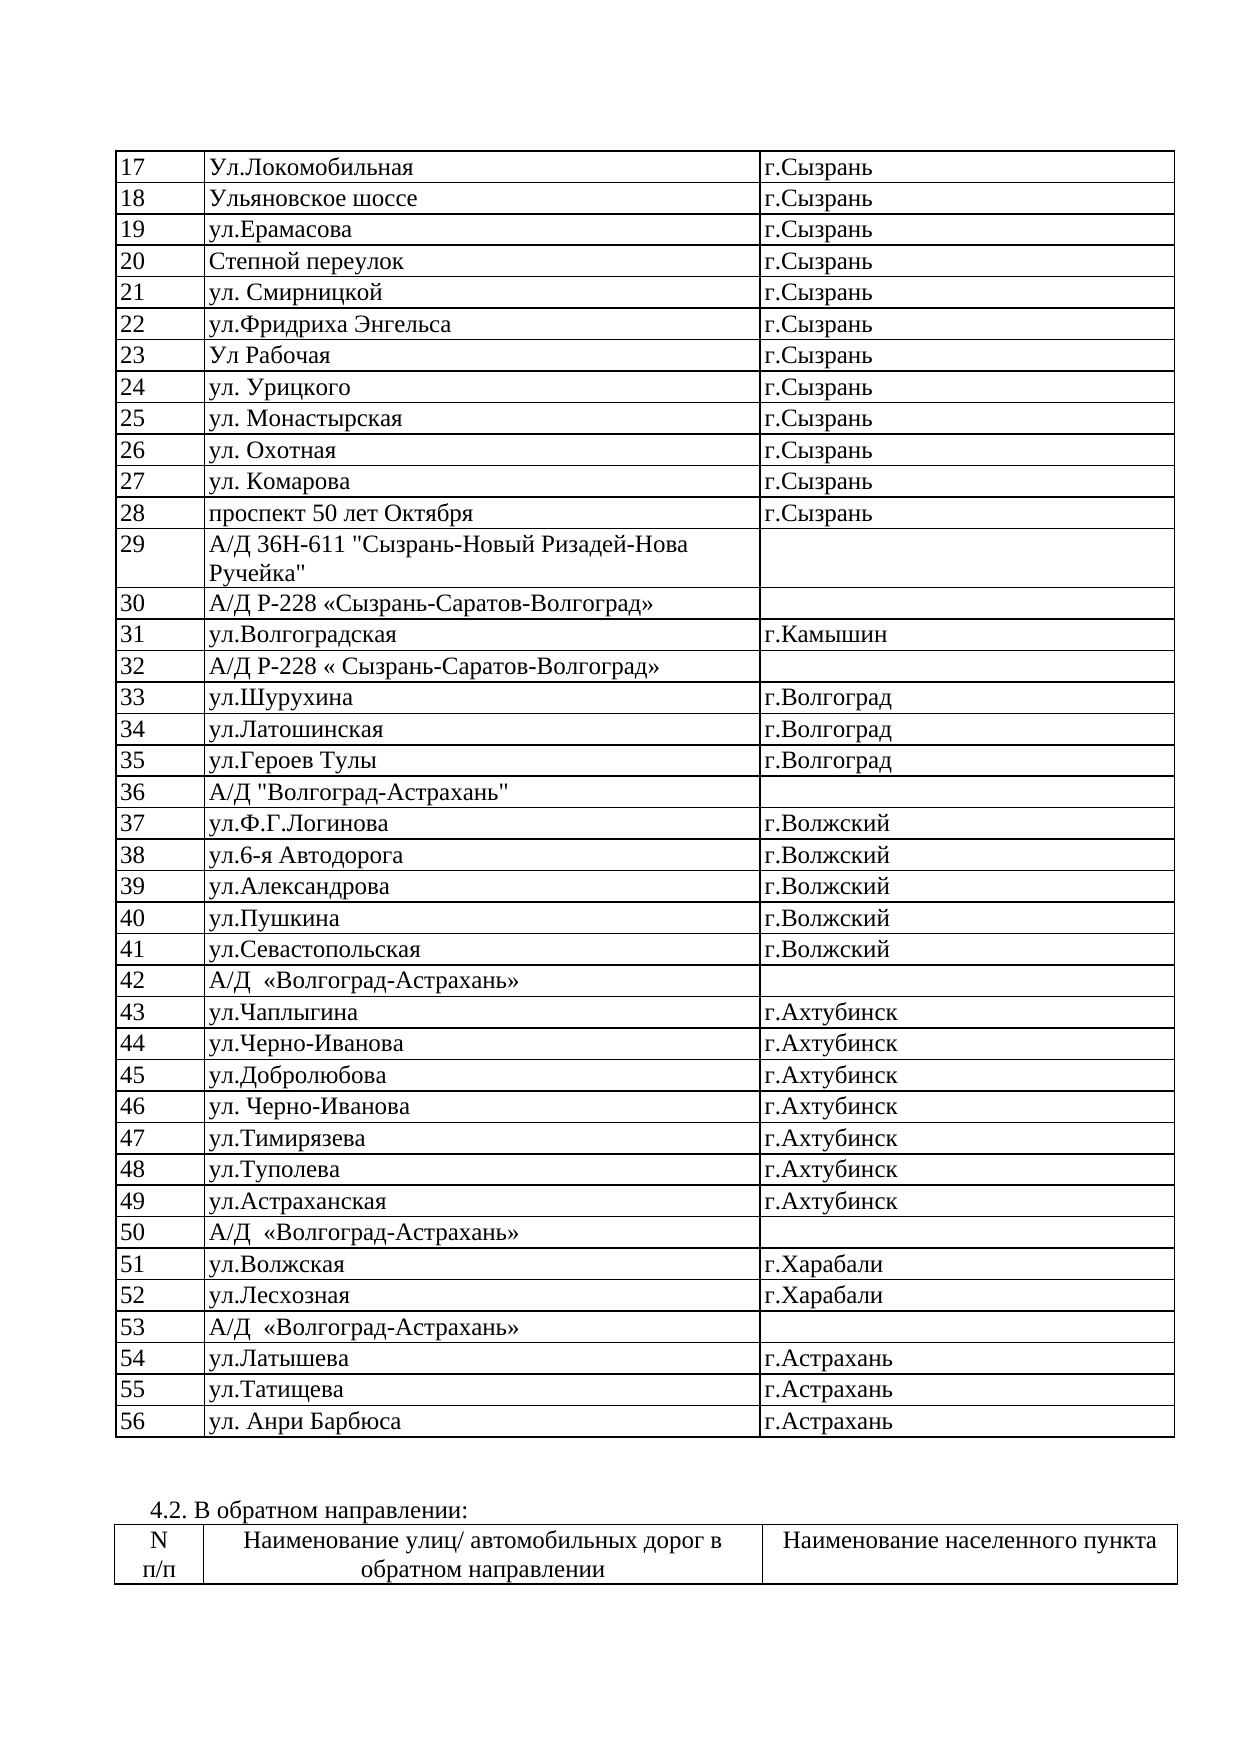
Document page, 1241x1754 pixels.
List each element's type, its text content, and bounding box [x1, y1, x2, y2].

table_cell ул.Тимирязева [205, 1123, 759, 1153]
table_cell 55 [117, 1375, 204, 1404]
table_cell ул.Волгоградская [205, 620, 759, 649]
table_cell 40 [117, 903, 204, 933]
table_cell [761, 1217, 1174, 1247]
table_header N п/п [115, 1525, 203, 1583]
table_cell г.Камышин [761, 620, 1174, 649]
table_cell г.Ахтубинск [761, 1060, 1174, 1090]
table_cell 29 [117, 529, 204, 587]
table_cell г.Волжский [761, 871, 1174, 901]
table_cell 31 [117, 620, 204, 649]
table_cell г.Волгоград [761, 746, 1174, 775]
table_cell ул. Смирницкой [205, 277, 759, 307]
table_cell г.Волжский [761, 934, 1174, 964]
table_cell г.Сызрань [761, 215, 1174, 244]
table_cell г.Астрахань [761, 1375, 1174, 1404]
table_cell ул.Александрова [205, 871, 759, 901]
table_cell Степной переулок [205, 246, 759, 276]
table_cell 37 [117, 808, 204, 838]
table_cell 23 [117, 340, 204, 370]
table_cell 26 [117, 435, 204, 464]
table_cell г.Ахтубинск [761, 1155, 1174, 1184]
table_cell г.Волгоград [761, 714, 1174, 744]
table_cell ул. Черно-Иванова [205, 1092, 759, 1121]
table_cell 22 [117, 309, 204, 339]
table_cell Ульяновское шоссе [205, 183, 759, 213]
table_cell 53 [117, 1312, 204, 1342]
table_cell ул. Комарова [205, 466, 759, 496]
table_cell 43 [117, 997, 204, 1027]
table_cell 20 [117, 246, 204, 276]
table_cell 52 [117, 1280, 204, 1310]
table_cell 33 [117, 683, 204, 712]
table_cell А/Д "Волгоград-Астрахань" [205, 777, 759, 807]
table_cell г.Сызрань [761, 277, 1174, 307]
table_cell ул. Охотная [205, 435, 759, 464]
table_cell ул. Урицкого [205, 372, 759, 402]
table_cell [761, 651, 1174, 681]
table_cell ул. Анри Барбюса [205, 1406, 759, 1436]
table_cell ул.Ерамасова [205, 215, 759, 244]
table_cell ул.Севастопольская [205, 934, 759, 964]
table_cell 41 [117, 934, 204, 964]
table_cell г.Ахтубинск [761, 1092, 1174, 1121]
table_cell ул.Добролюбова [205, 1060, 759, 1090]
table_cell 21 [117, 277, 204, 307]
table_cell ул.Черно-Иванова [205, 1029, 759, 1058]
table_cell г.Ахтубинск [761, 1123, 1174, 1153]
table_cell ул.Чаплыгина [205, 997, 759, 1027]
table_cell г.Волжский [761, 808, 1174, 838]
table_cell 48 [117, 1155, 204, 1184]
table_cell ул.Шурухина [205, 683, 759, 712]
table_cell проспект 50 лет Октября [205, 498, 759, 527]
table_cell 25 [117, 403, 204, 433]
table_cell г.Сызрань [761, 435, 1174, 464]
table_cell Ул Рабочая [205, 340, 759, 370]
table_cell 46 [117, 1092, 204, 1121]
table_cell 49 [117, 1186, 204, 1216]
table_cell 47 [117, 1123, 204, 1153]
table_cell 42 [117, 966, 204, 996]
table_cell А/Д 36Н-611 "Сызрань-Новый Ризадей-Нова Ручейка" [205, 529, 759, 587]
table_cell 34 [117, 714, 204, 744]
table_cell 39 [117, 871, 204, 901]
table_cell 44 [117, 1029, 204, 1058]
table_cell ул.Пушкина [205, 903, 759, 933]
table_cell 32 [117, 651, 204, 681]
table_header Наименование улиц/ автомобильных дорог в обратном направлении [204, 1525, 762, 1583]
table_cell [761, 966, 1174, 996]
table_cell А/Д Р-228 « Сызрань-Саратов-Волгоград» [205, 651, 759, 681]
table_cell 19 [117, 215, 204, 244]
table_cell ул.Фридриха Энгельса [205, 309, 759, 339]
table_cell 24 [117, 372, 204, 402]
table_cell 38 [117, 840, 204, 870]
table_cell 51 [117, 1249, 204, 1279]
table_cell г.Сызрань [761, 152, 1174, 181]
text 4.2. В обратном направлении: [150, 1495, 1090, 1524]
table_cell ул.Героев Тулы [205, 746, 759, 775]
table_cell г.Сызрань [761, 340, 1174, 370]
table_cell г.Сызрань [761, 498, 1174, 527]
table_cell г.Сызрань [761, 466, 1174, 496]
table_cell [761, 1312, 1174, 1342]
table_cell г.Волжский [761, 840, 1174, 870]
table_cell 45 [117, 1060, 204, 1090]
table_cell [761, 588, 1174, 618]
table_cell г.Харабали [761, 1280, 1174, 1310]
table_cell 28 [117, 498, 204, 527]
table_cell Ул.Локомобильная [205, 152, 759, 181]
table_cell г.Волжский [761, 903, 1174, 933]
table_cell г.Харабали [761, 1249, 1174, 1279]
table_cell ул.Латошинская [205, 714, 759, 744]
table_cell 56 [117, 1406, 204, 1436]
table_cell А/Д «Волгоград-Астрахань» [205, 1312, 759, 1342]
table_cell 17 [117, 152, 204, 181]
table_cell А/Д «Волгоград-Астрахань» [205, 1217, 759, 1247]
table_cell ул.Татищева [205, 1375, 759, 1404]
table_cell г.Сызрань [761, 246, 1174, 276]
table_cell г.Астрахань [761, 1406, 1174, 1436]
table_cell г.Ахтубинск [761, 1029, 1174, 1058]
table_cell г.Сызрань [761, 309, 1174, 339]
table_cell 50 [117, 1217, 204, 1247]
table_cell 36 [117, 777, 204, 807]
table_cell 35 [117, 746, 204, 775]
table_cell ул.Астраханская [205, 1186, 759, 1216]
table_cell ул.Лесхозная [205, 1280, 759, 1310]
table_cell г.Ахтубинск [761, 1186, 1174, 1216]
table_cell г.Сызрань [761, 403, 1174, 433]
table_cell ул.Туполева [205, 1155, 759, 1184]
table_cell г.Ахтубинск [761, 997, 1174, 1027]
table_cell ул.Ф.Г.Логинова [205, 808, 759, 838]
table_cell А/Д Р-228 «Сызрань-Саратов-Волгоград» [205, 588, 759, 618]
table_cell ул.Латышева [205, 1343, 759, 1373]
table_cell [761, 777, 1174, 807]
table_cell 27 [117, 466, 204, 496]
table_cell г.Астрахань [761, 1343, 1174, 1373]
table_cell [761, 529, 1174, 587]
table_cell 18 [117, 183, 204, 213]
table_cell 54 [117, 1343, 204, 1373]
table_cell г.Волгоград [761, 683, 1174, 712]
table_cell г.Сызрань [761, 183, 1174, 213]
table_cell А/Д «Волгоград-Астрахань» [205, 966, 759, 996]
table_cell ул.6-я Автодорога [205, 840, 759, 870]
table_cell 30 [117, 588, 204, 618]
table_header Наименование населенного пункта [763, 1525, 1177, 1583]
table_cell ул.Волжская [205, 1249, 759, 1279]
table_cell г.Сызрань [761, 372, 1174, 402]
table_cell ул. Монастырская [205, 403, 759, 433]
